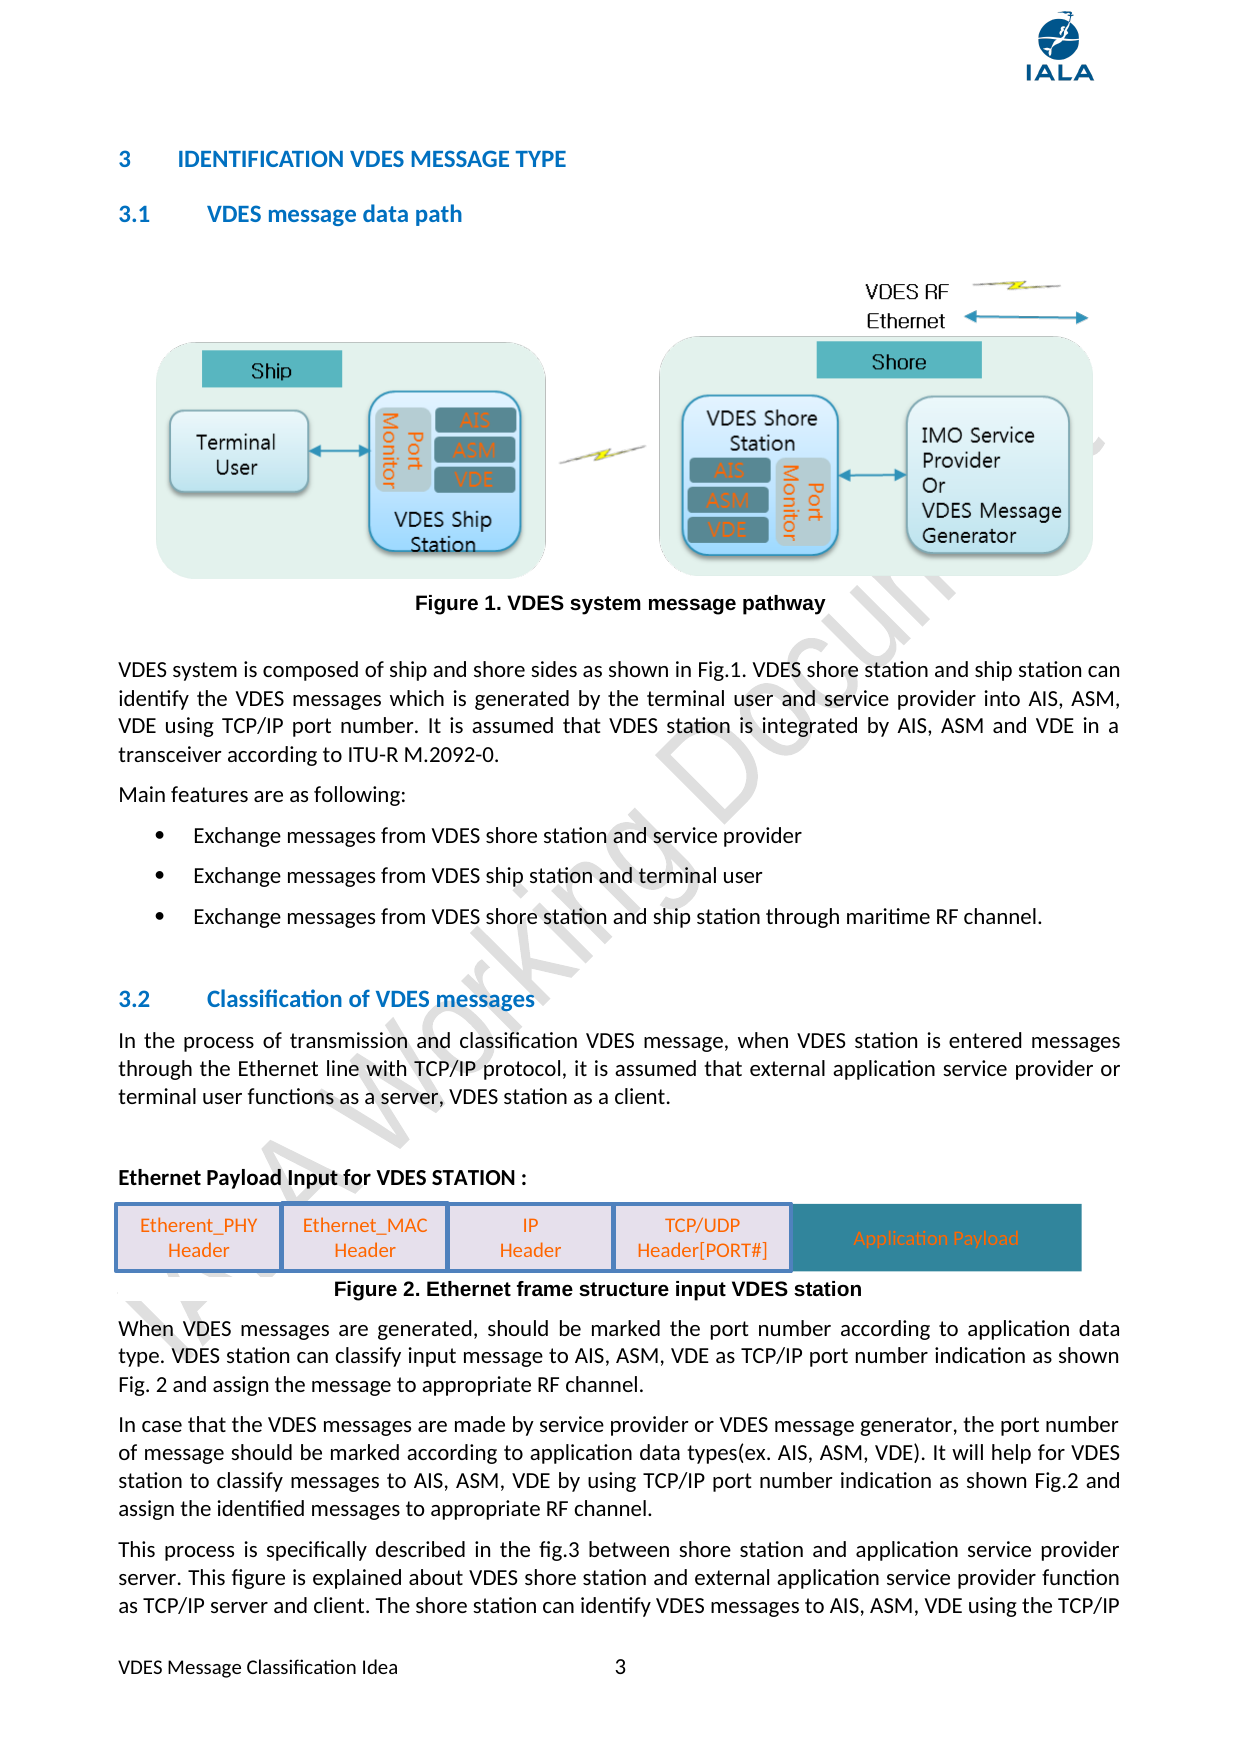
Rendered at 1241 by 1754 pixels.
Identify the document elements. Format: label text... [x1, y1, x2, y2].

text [118, 1535, 1122, 1619]
text Exchange messages from VDES shore station and service provider [156, 821, 1122, 849]
text Exchange messages from VDES shore station and ship station through maritime RF channel. [156, 902, 1122, 930]
text Main features are as following: [118, 780, 1122, 808]
text In the process of transmission and classification VDES message, when VDES station is entered messages through the Ethernet line with TCP/IP protocol, it is assumed that external application service provider or terminal user functions as a server, VDES station as a client. [118, 1026, 1122, 1110]
text VDES system is composed of ship and shore sides as shown in Fig.1. VDES shore station and ship station can identify the VDES messages which is generated by the terminal user and service provider into AIS, ASM, VDE using TCP/IP port number. It is assumed that VDES station is integrated by AIS, ASM and VDE in a transceiver according to ITU-R M.2092-0. [118, 656, 1122, 768]
text In case that the VDES messages are made by service provider or VDES message generator, the port number of message should be marked according to application data types(ex. AIS, ASM, VDE). It will help for VDES station to classify messages to AIS, ASM, VDE by using TCP/IP port number indication as shown Fig.2 and assign the identified messages to appropriate RF channel. [118, 1410, 1122, 1522]
picture [1011, 3, 1106, 96]
text Ethernet Payload Input for VDES STATION : [118, 1163, 1122, 1191]
subtitle VDES message data path [118, 199, 1122, 229]
subtitle Identification vdes Message Type [118, 143, 1122, 174]
picture [138, 241, 1102, 579]
text Exchange messages from VDES ship station and terminal user [156, 861, 1122, 889]
subtitle Classification of VDES messages [118, 983, 1122, 1013]
text When VDES messages are generated, should be marked the port number according to application data type. VDES station can classify input message to AIS, ASM, VDE as TCP/IP port number indication as shown Fig. 2 and assign the message to appropriate RF channel. [118, 1244, 1122, 1398]
